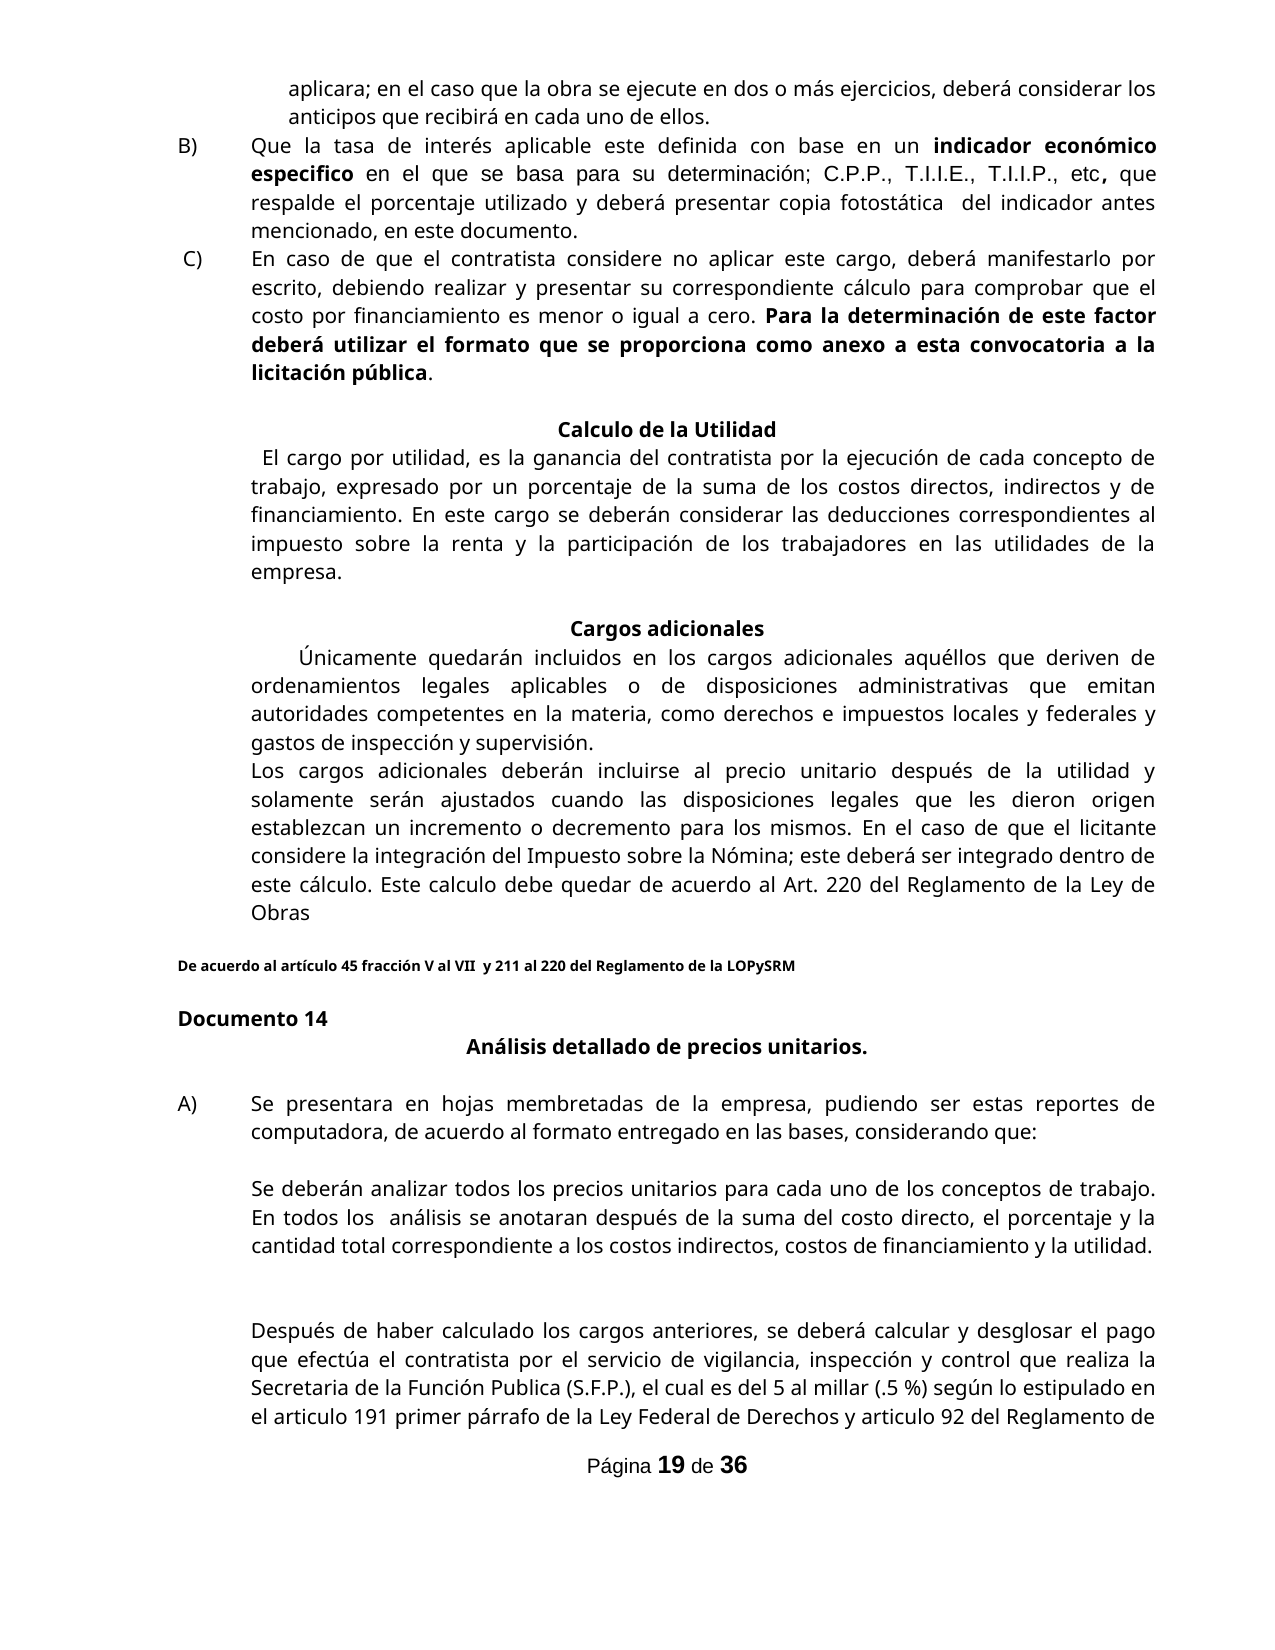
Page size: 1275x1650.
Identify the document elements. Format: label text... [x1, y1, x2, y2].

text B) Que la tasa de interés aplicable este definida con base en un indicador económico especifico en el que se basa para su determinación; C.P.P., T.I.I.E., T.I.I.P., etc, que respalde el porcentaje utilizado y deberá presentar copia fotostática del indicador antes mencionado, en este documento. [177, 131, 1157, 244]
subtitle Documento 14 [177, 1004, 1157, 1032]
text Únicamente quedarán incluidos en los cargos adicionales aquéllos que deriven de ordenamientos legales aplicables o de disposiciones administrativas que emitan autoridades competentes en la materia, como derechos e impuestos locales y federales y gastos de inspección y supervisión. [177, 643, 1157, 756]
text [251, 1317, 1157, 1430]
text A) Se presentara en hojas membretadas de la empresa, pudiendo ser estas reportes de computadora, de acuerdo al formato entregado en las bases, considerando que: [177, 1089, 1157, 1146]
text El cargo por utilidad, es la ganancia del contratista por la ejecución de cada concepto de trabajo, expresado por un porcentaje de la suma de los costos directos, indirectos y de financiamiento. En este cargo se deberán considerar las deducciones correspondientes al impuesto sobre la renta y la participación de los trabajadores en las utilidades de la empresa. [177, 443, 1157, 586]
text De acuerdo al artículo 45 fracción V al VII y 211 al 220 del Reglamento de la LOPySRM [177, 955, 1157, 975]
text Cargos adicionales [177, 614, 1157, 643]
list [215, 74, 1157, 131]
text C) En caso de que el contratista considere no aplicar este cargo, deberá manifestarlo por escrito, debiendo realizar y presentar su correspondiente cálculo para comprobar que el costo por financiamiento es menor o igual a cero. Para la determinación de este factor deberá utilizar el formato que se proporciona como anexo a esta convocatoria a la licitación pública. [177, 244, 1157, 387]
text Se deberán analizar todos los precios unitarios para cada uno de los conceptos de trabajo. En todos los análisis se anotaran después de la suma del costo directo, el porcentaje y la cantidad total correspondiente a los costos indirectos, costos de financiamiento y la utilidad. [251, 1174, 1157, 1260]
text Calculo de [177, 415, 1157, 443]
subtitle Análisis detallado de precios unitarios. [177, 1032, 1157, 1061]
text Los cargos adicionales deberán incluirse al precio unitario después de la utilidad y solamente serán ajustados cuando las disposiciones legales que les dieron origen establezcan un incremento o decremento para los mismos. En el caso de que el licitante considere la integración del Impuesto sobre la Nómina; este deberá ser integrado dentro de este cálculo. Este calculo debe quedar de acuerdo al Art. 220 del Reglamento de la Ley de Obras [251, 756, 1157, 927]
